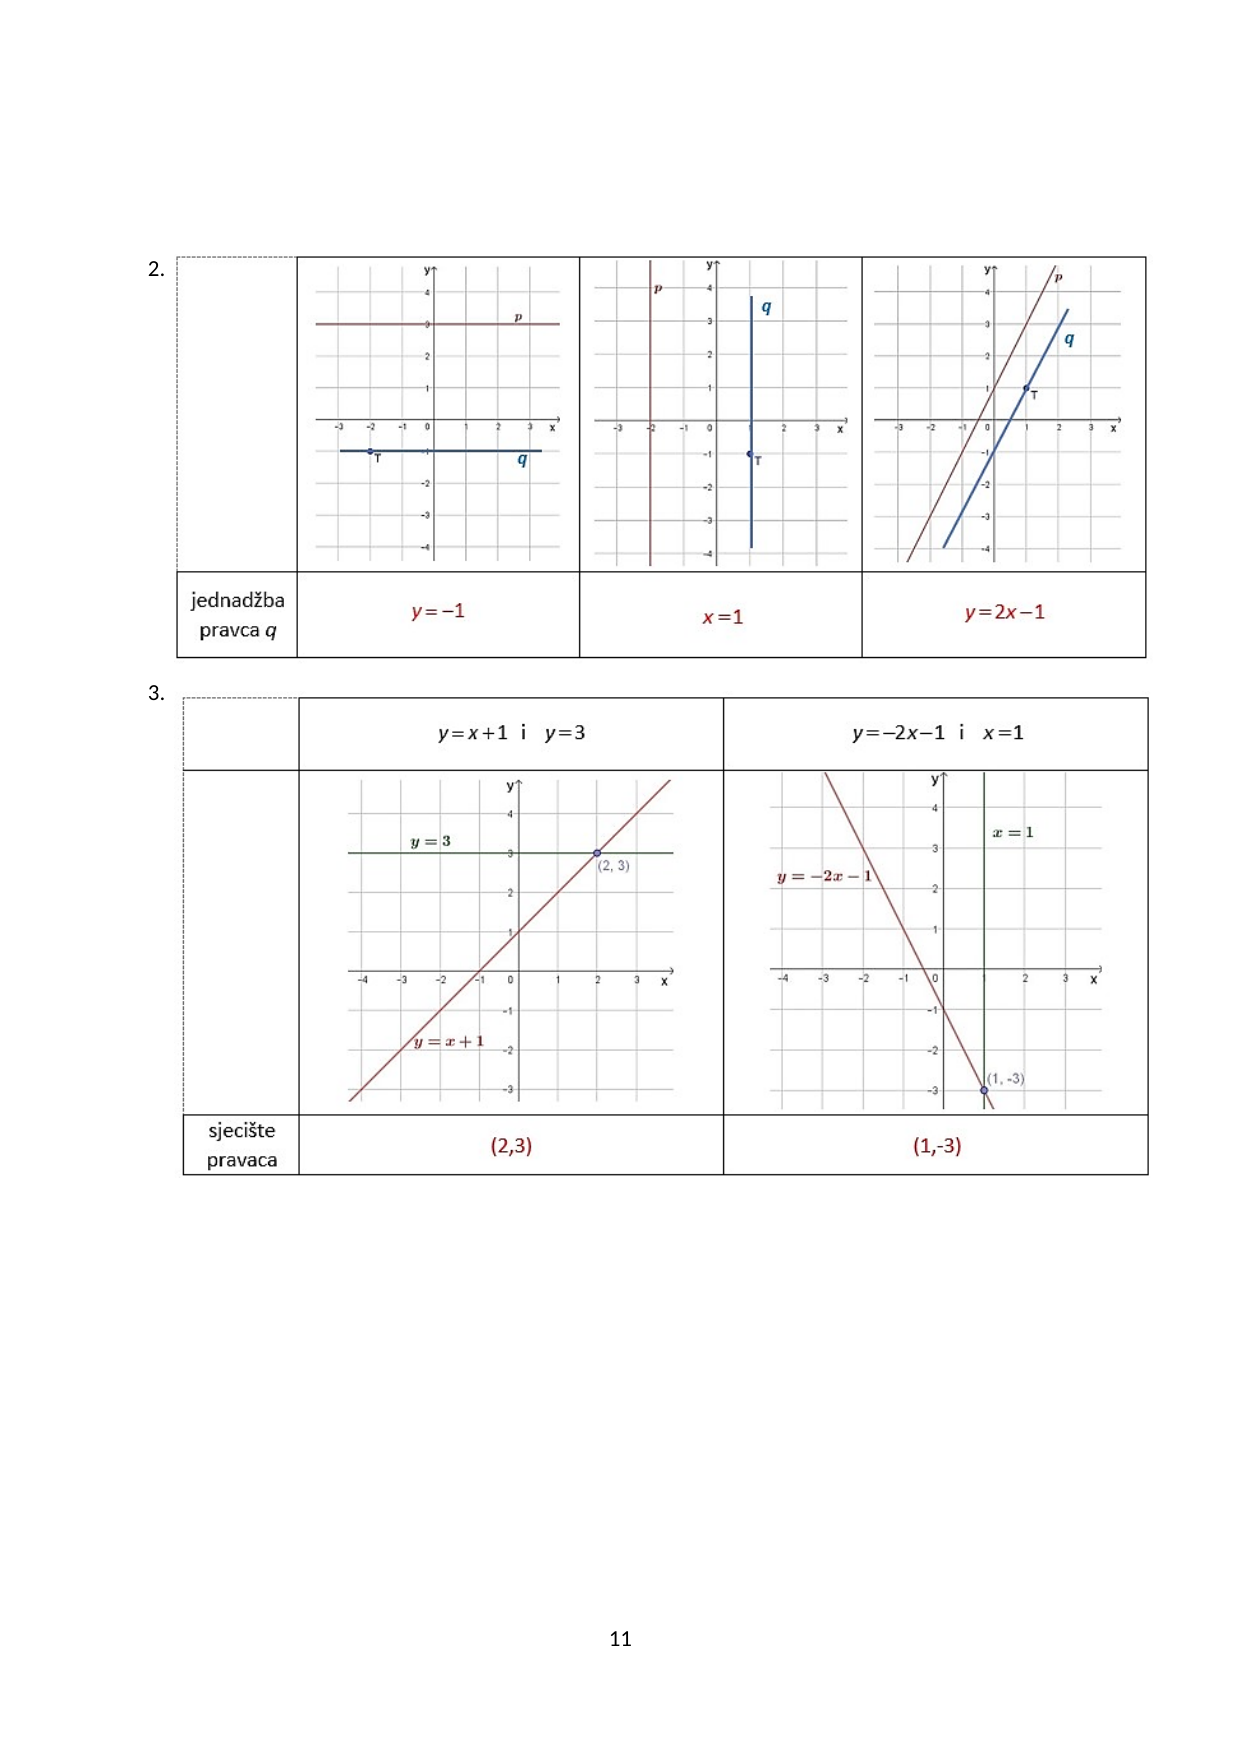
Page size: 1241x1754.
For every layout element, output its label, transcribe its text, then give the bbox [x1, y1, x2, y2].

picture [174, 691, 1154, 1178]
text 3. [148, 678, 1093, 706]
picture [174, 254, 1153, 666]
text 2. [148, 254, 1093, 282]
